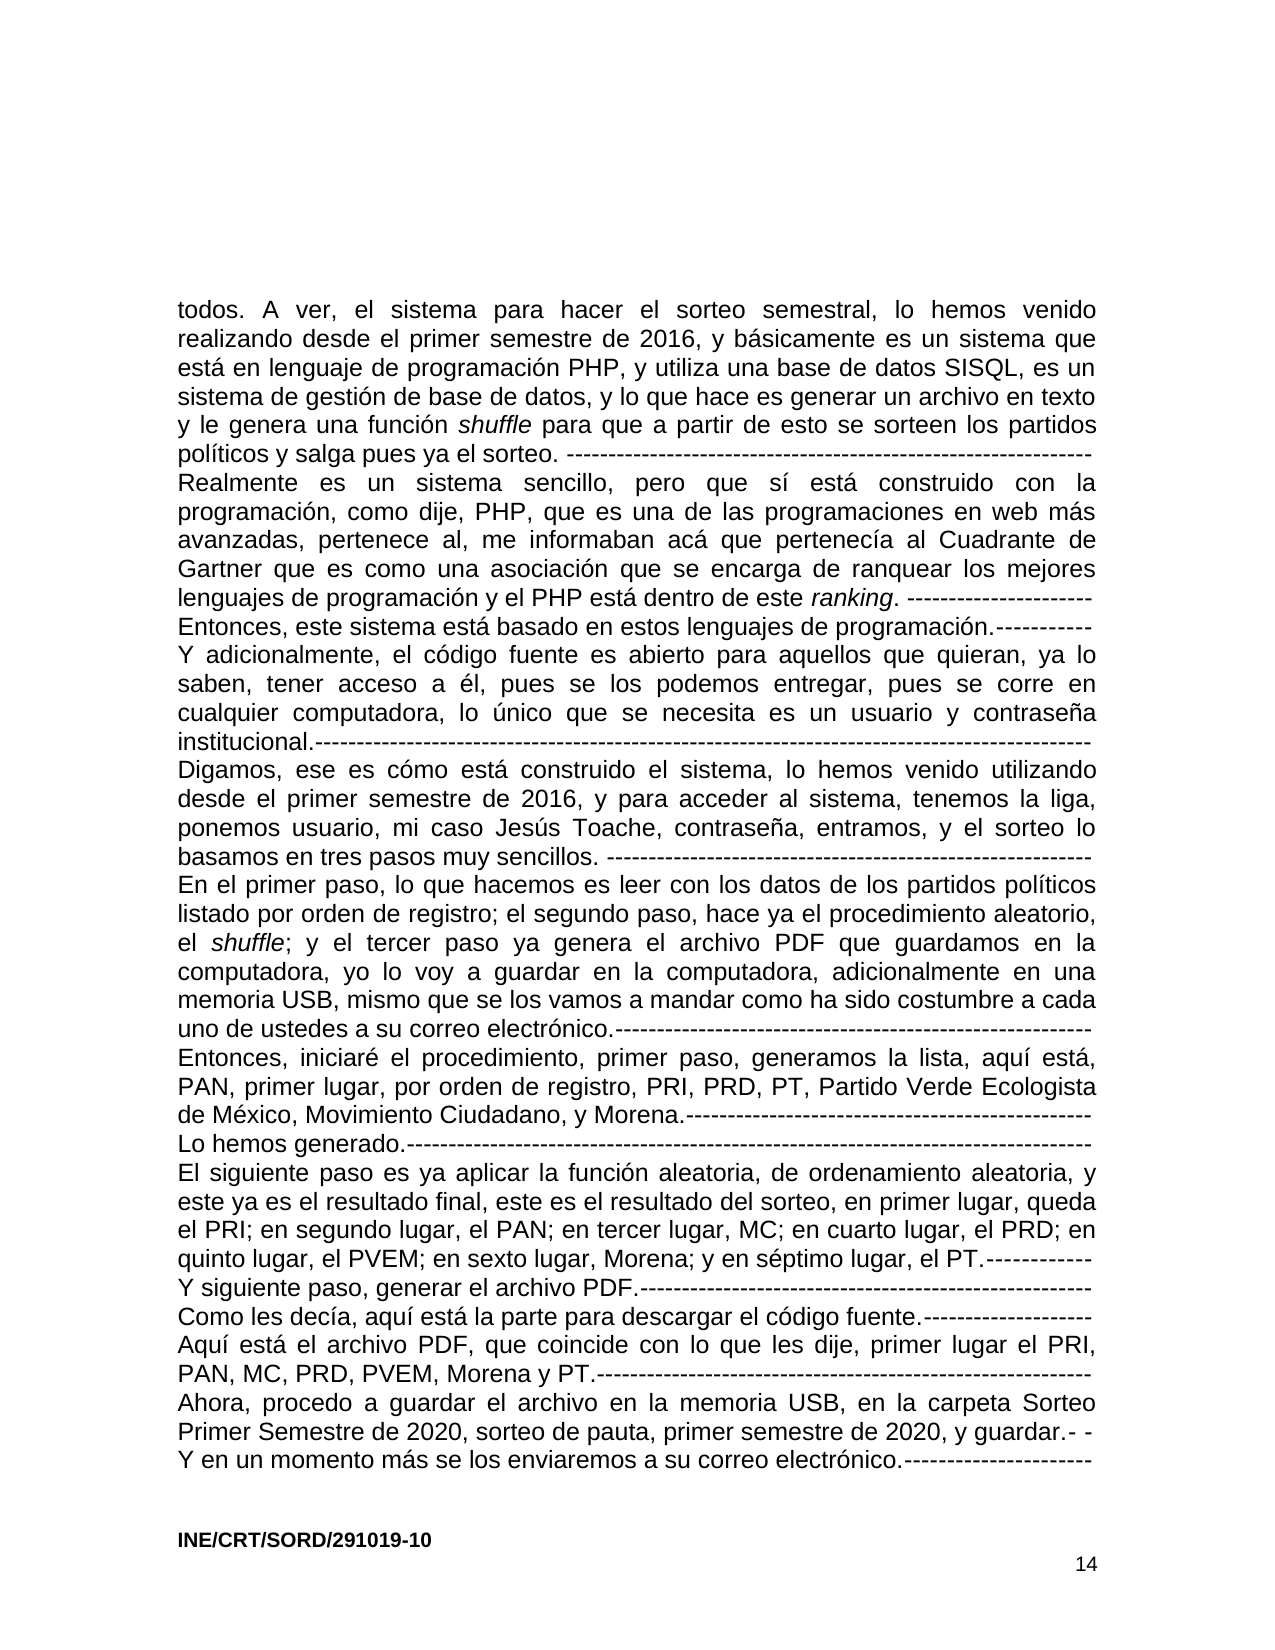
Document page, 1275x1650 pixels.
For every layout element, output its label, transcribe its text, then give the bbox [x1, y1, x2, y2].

text En el primer paso, lo que hacemos es leer con los datos de los partidos políticos listado por orden de registro; el segundo paso, hace ya el procedimiento aleatorio, el shuffle; y el tercer paso ya genera el archivo PDF que guardamos en la computadora, yo lo voy a guardar en la computadora, adicionalmente en una memoria USB, mismo que se los vamos a mandar como ha sido costumbre a cada uno de ustedes a su correo electrónico. [177, 870, 1098, 1043]
text Aquí está el archivo PDF, que coincide con lo que les dije, primer lugar el PRI, PAN, MC, PRD, PVEM, Morena y PT. [177, 1330, 1098, 1388]
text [177, 295, 1098, 468]
text Entonces, este sistema está basado en estos lenguajes de programación. [177, 612, 1098, 640]
text Como les decía, aquí está la parte para descargar el código fuente. [177, 1302, 1098, 1330]
text Ahora, procedo a guardar el archivo en la memoria USB, en la carpeta Sorteo Primer Semestre de 2020, sorteo de pauta, primer semestre de 2020, y guardar. [177, 1388, 1098, 1445]
text Y adicionalmente, el código fuente es abierto para aquellos que quieran, ya lo saben, tener acceso a él, pues se los podemos entregar, pues se corre en cualquier computadora, lo único que se necesita es un usuario y contraseña institucional. [177, 640, 1098, 755]
text Y en un momento más se los enviaremos a su correo electrónico. [177, 1445, 1098, 1474]
text Entonces, iniciaré el procedimiento, primer paso, generamos la lista, aquí está, PAN, primer lugar, por orden de registro, PRI, PRD, PT, Partido Verde Ecologista de México, Movimiento Ciudadano, y Morena. [177, 1043, 1098, 1129]
text Realmente es un sistema sencillo, pero que sí está construido con la programación, como dije, PHP, que es una de las programaciones en web más avanzadas, pertenece al, me informaban acá que pertenecía al Cuadrante de Gartner que es como una asociación que se encarga de ranquear los mejores lenguajes de programación y el PHP está dentro de este ranking. [177, 468, 1098, 612]
text Lo hemos generado. [177, 1129, 1098, 1158]
text Y siguiente paso, generar el archivo PDF. [177, 1273, 1098, 1302]
text Digamos, ese es cómo está construido el sistema, lo hemos venido utilizando desde el primer semestre de 2016, y para acceder al sistema, tenemos la liga, ponemos usuario, mi caso Jesús Toache, contraseña, entramos, y el sorteo lo basamos en tres pasos muy sencillos. [177, 755, 1098, 870]
text El siguiente paso es ya aplicar la función aleatoria, de ordenamiento aleatoria, y este ya es el resultado final, este es el resultado del sorteo, en primer lugar, queda el PRI; en segundo lugar, el PAN; en tercer lugar, MC; en cuarto lugar, el PRD; en quinto lugar, el PVEM; en sexto lugar, Morena; y en séptimo lugar, el PT. [177, 1158, 1098, 1273]
